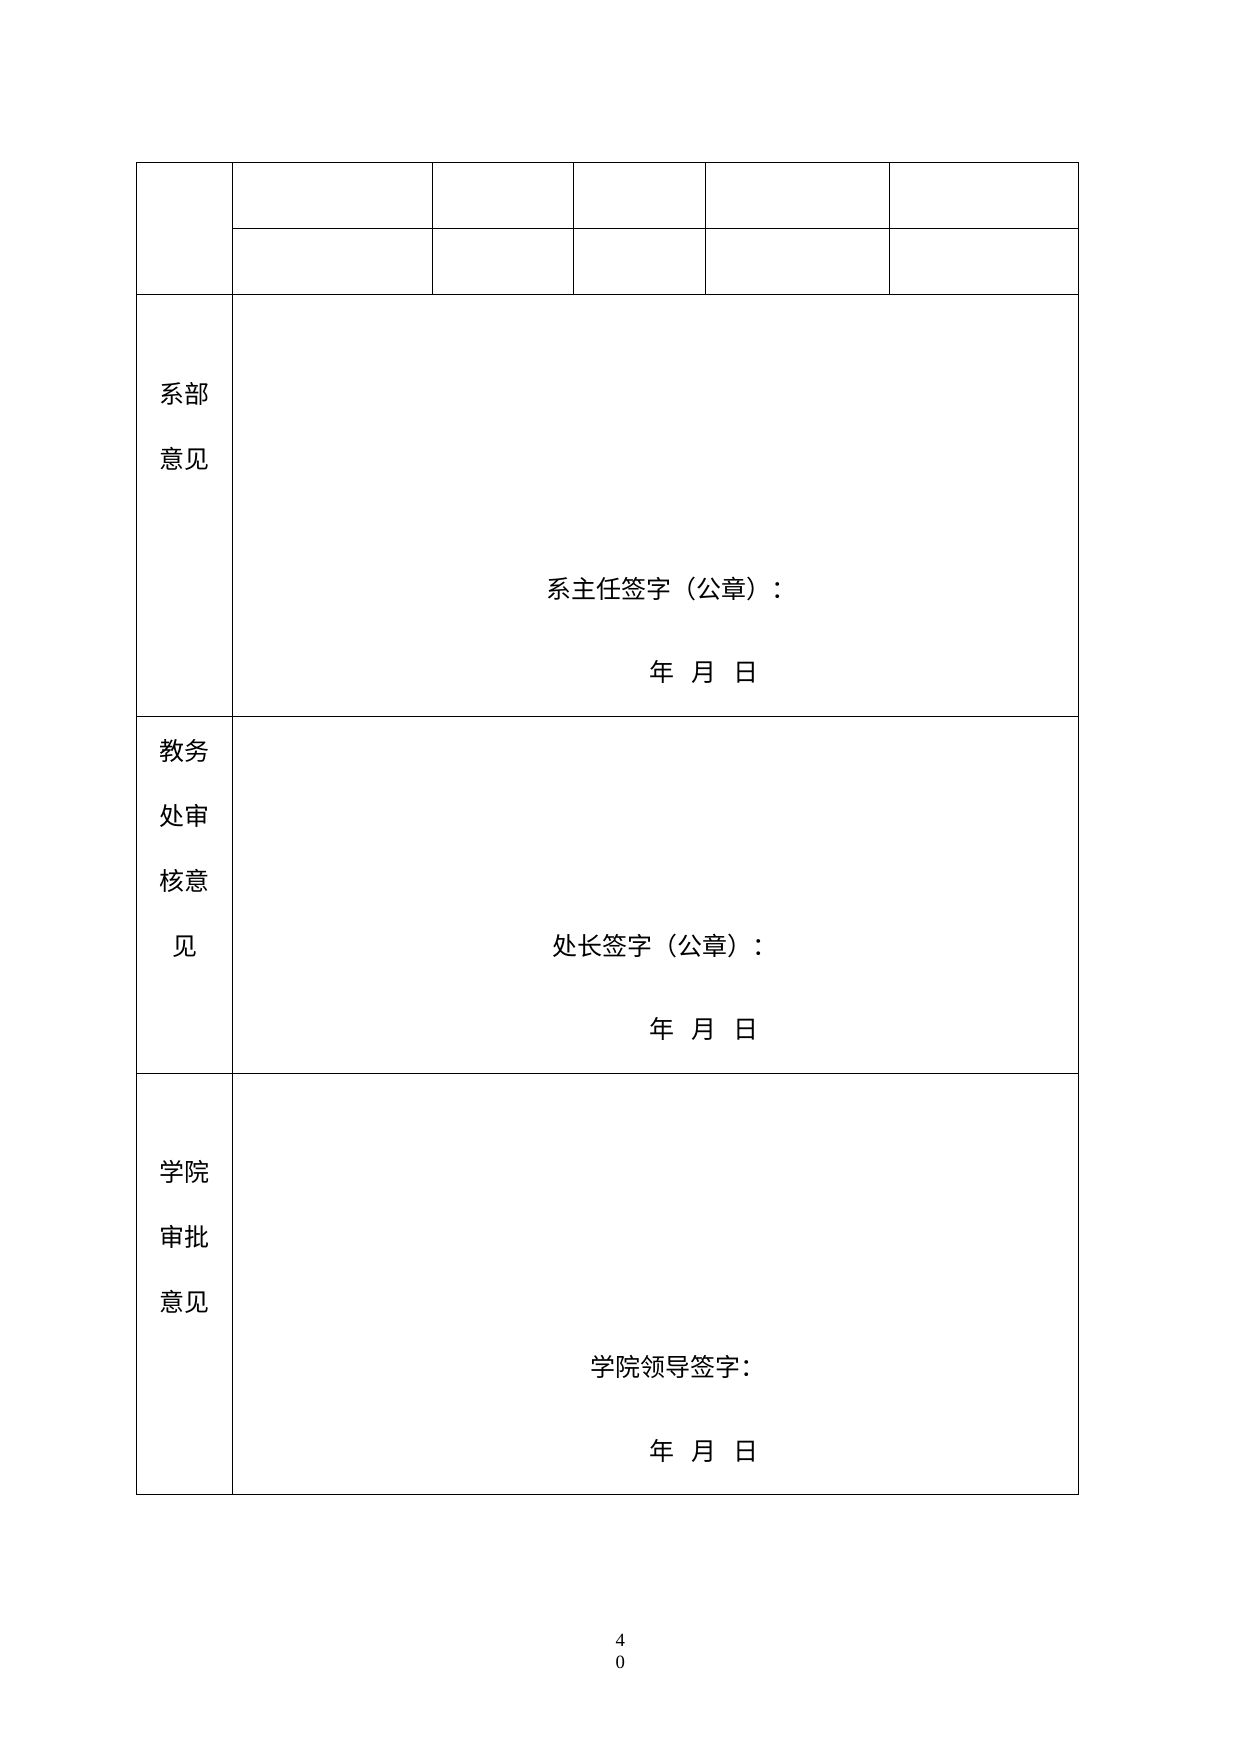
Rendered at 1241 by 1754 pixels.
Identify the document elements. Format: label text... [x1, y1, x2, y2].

table_cell [433, 229, 573, 294]
table_cell [890, 163, 1078, 228]
table_cell 学院领导签字： 年 月 日 [233, 1074, 1078, 1494]
table_cell [433, 163, 573, 228]
table_cell [706, 229, 889, 294]
table_cell 系部意见 [137, 295, 232, 716]
table_cell [706, 163, 889, 228]
table_cell 处长签字（公章）： 年 月 日 [233, 717, 1078, 1072]
table_cell [574, 229, 705, 294]
table_cell 系主任签字（公章）： 年 月 日 [233, 295, 1078, 716]
table_cell 学院 审批意见 [137, 1074, 232, 1494]
table_cell [233, 229, 432, 294]
table_cell [890, 229, 1078, 294]
table_cell [233, 163, 432, 228]
table_cell [574, 163, 705, 228]
table_cell 教务处审核意见 [137, 717, 232, 1072]
